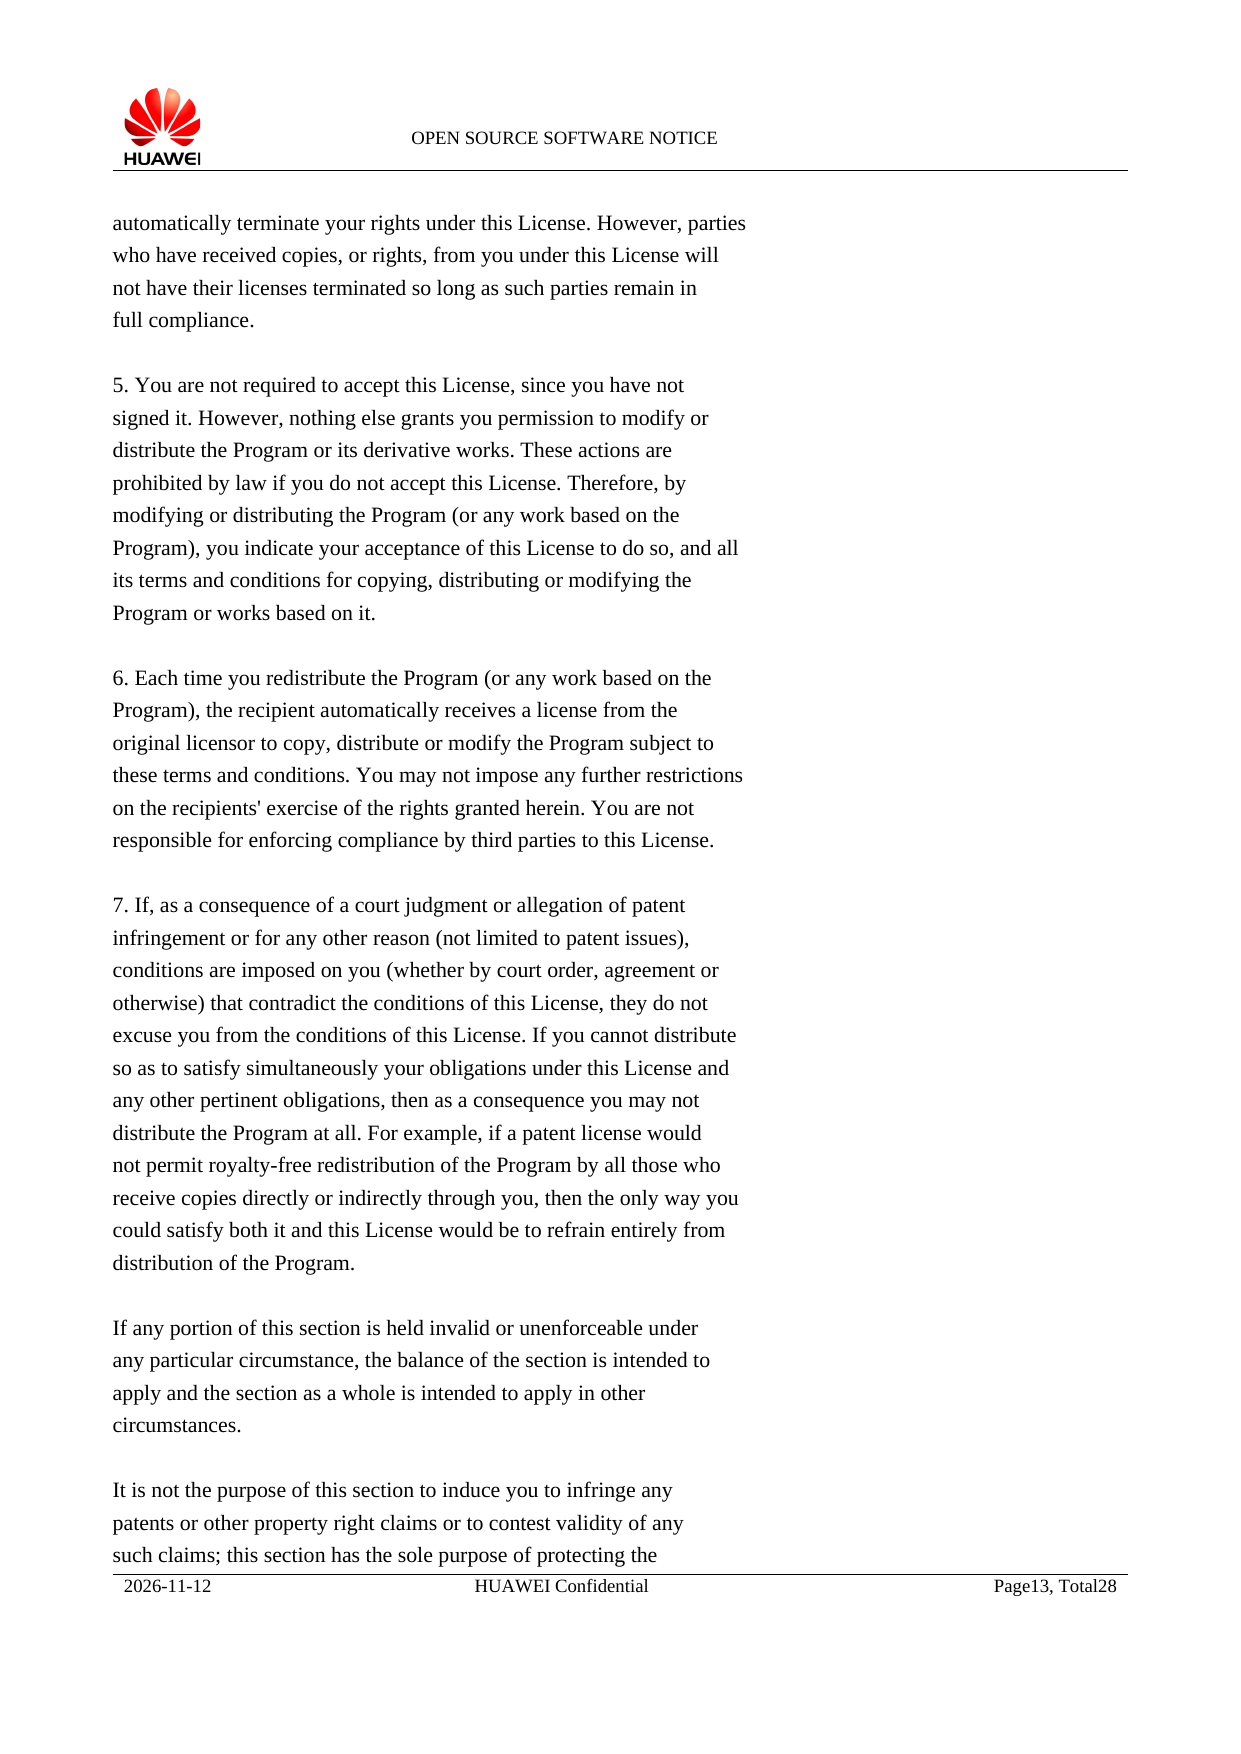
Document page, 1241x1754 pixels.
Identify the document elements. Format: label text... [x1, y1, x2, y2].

picture [124, 88, 201, 165]
